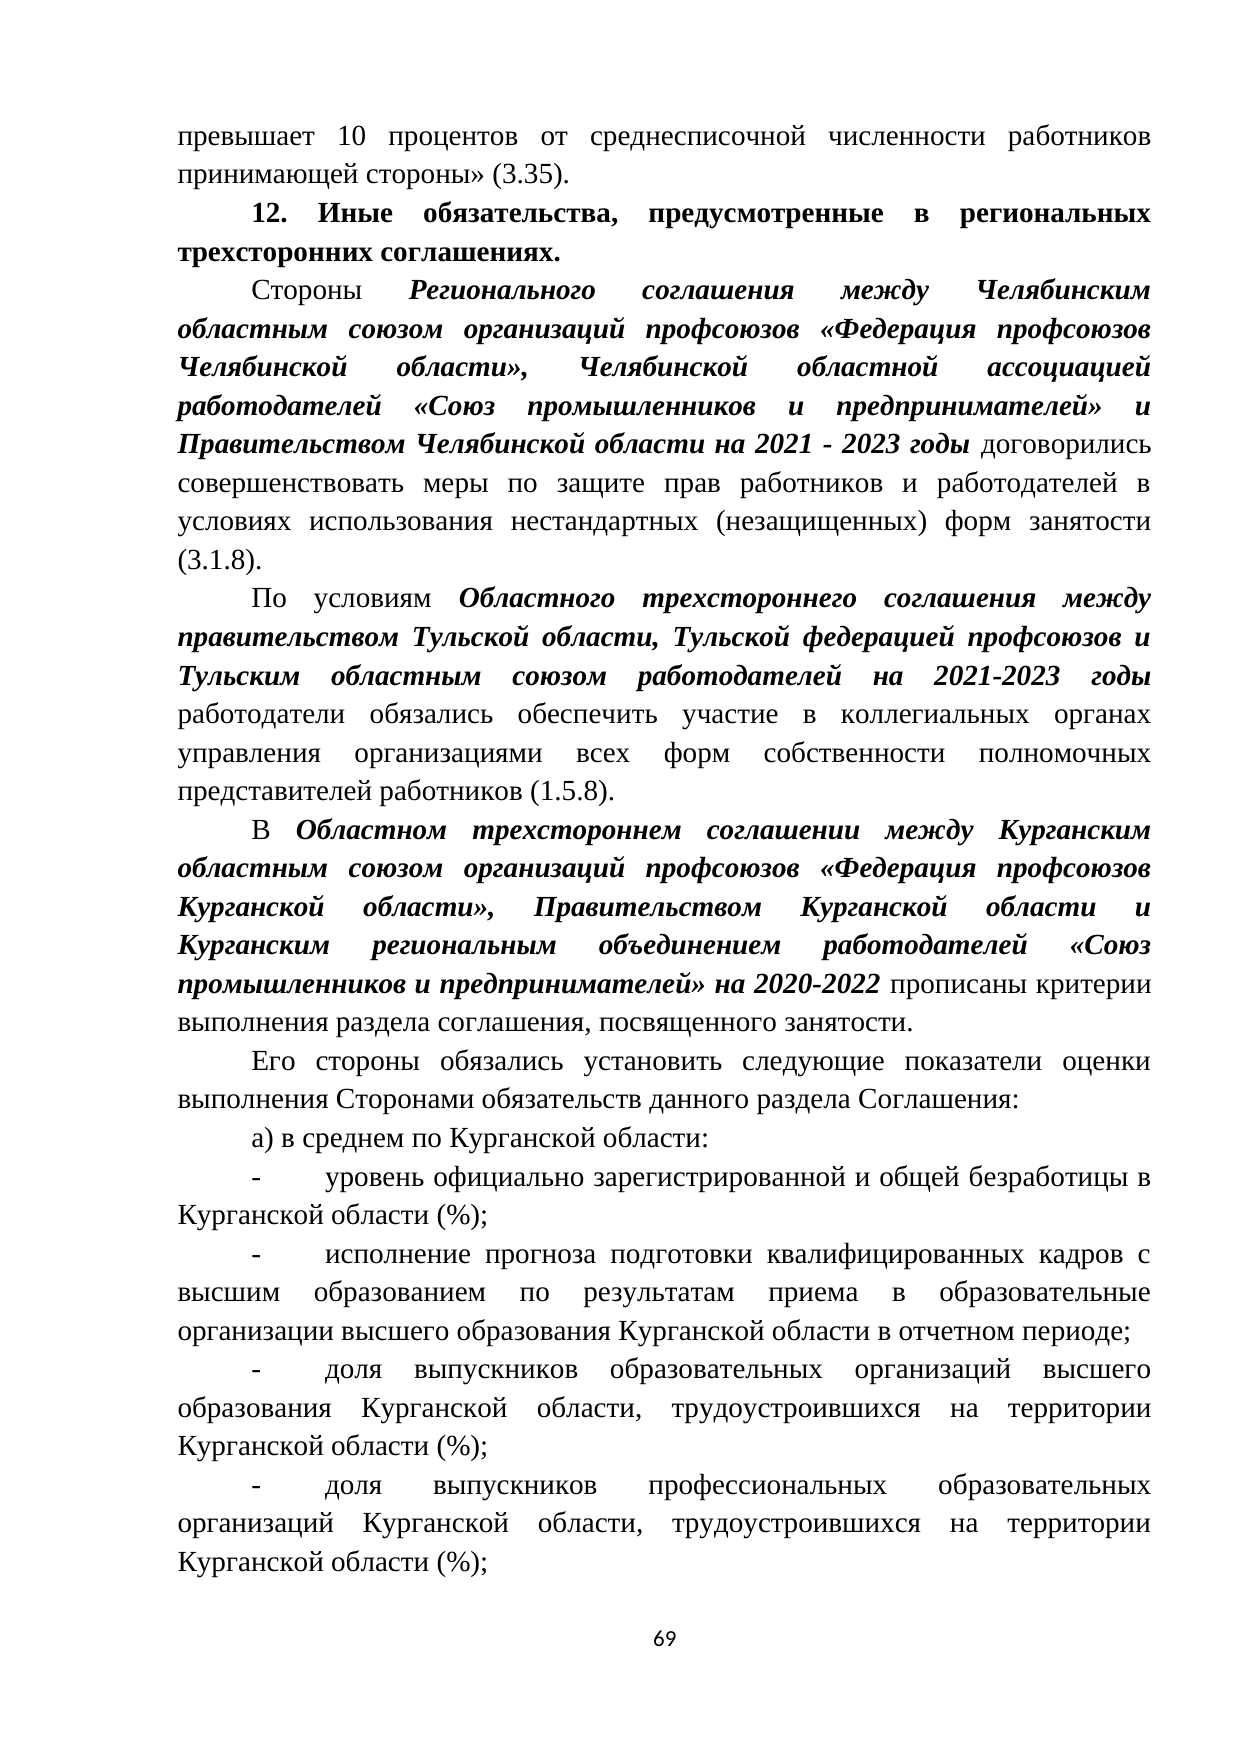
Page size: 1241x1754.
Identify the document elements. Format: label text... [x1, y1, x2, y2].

text Его стороны обязались установить следующие показатели оценки выполнения Сторонами обязательств данного раздела Соглашения: [177, 1043, 1152, 1115]
text 12. Иные обязательства, предусмотренные в региональных трехсторонних соглашениях. [177, 195, 1152, 267]
text а) в среднем по Курганской области: [177, 1120, 1152, 1154]
text - доля выпускников образовательных организаций высшего образования Курганской области, трудоустроившихся на территории Курганской области (%); [177, 1351, 1152, 1462]
text - доля выпускников профессиональных образовательных организаций Курганской области, трудоустроившихся на территории Курганской области (%); [177, 1467, 1152, 1578]
text - уровень официально зарегистрированной и общей безработицы в Курганской области (%); [177, 1159, 1152, 1231]
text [177, 118, 1152, 190]
text В Областном трехстороннем соглашении между Курганским областным союзом организаций профсоюзов «Федерация профсоюзов Курганской области», Правительством Курганской области и Курганским региональным объединением работодателей «Союз промышленников и предпринимателей» на 2020-2022 прописаны критерии выполнения раздела соглашения, посвященного занятости. [177, 812, 1152, 1038]
text Стороны Регионального соглашения между Челябинским областным союзом организаций профсоюзов «Федерация профсоюзов Челябинской области», Челябинской областной ассоциацией работодателей «Союз промышленников и предпринимателей» и Правительством Челябинской области на 2021 - 2023 годы договорились совершенствовать меры по защите прав работников и работодателей в условиях использования нестандартных (незащищенных) форм занятости (3.1.8). [177, 272, 1152, 576]
text По условиям Областного трехстороннего соглашения между правительством Тульской области, Тульской федерацией профсоюзов и Тульским областным союзом работодателей на 2021-2023 годы работодатели обязались обеспечить участие в коллегиальных органах управления организациями всех форм собственности полномочных представителей работников (1.5.8). [177, 581, 1152, 807]
text - исполнение прогноза подготовки квалифицированных кадров с высшим образованием по результатам приема в образовательные организации высшего образования Курганской области в отчетном периоде; [177, 1236, 1152, 1346]
